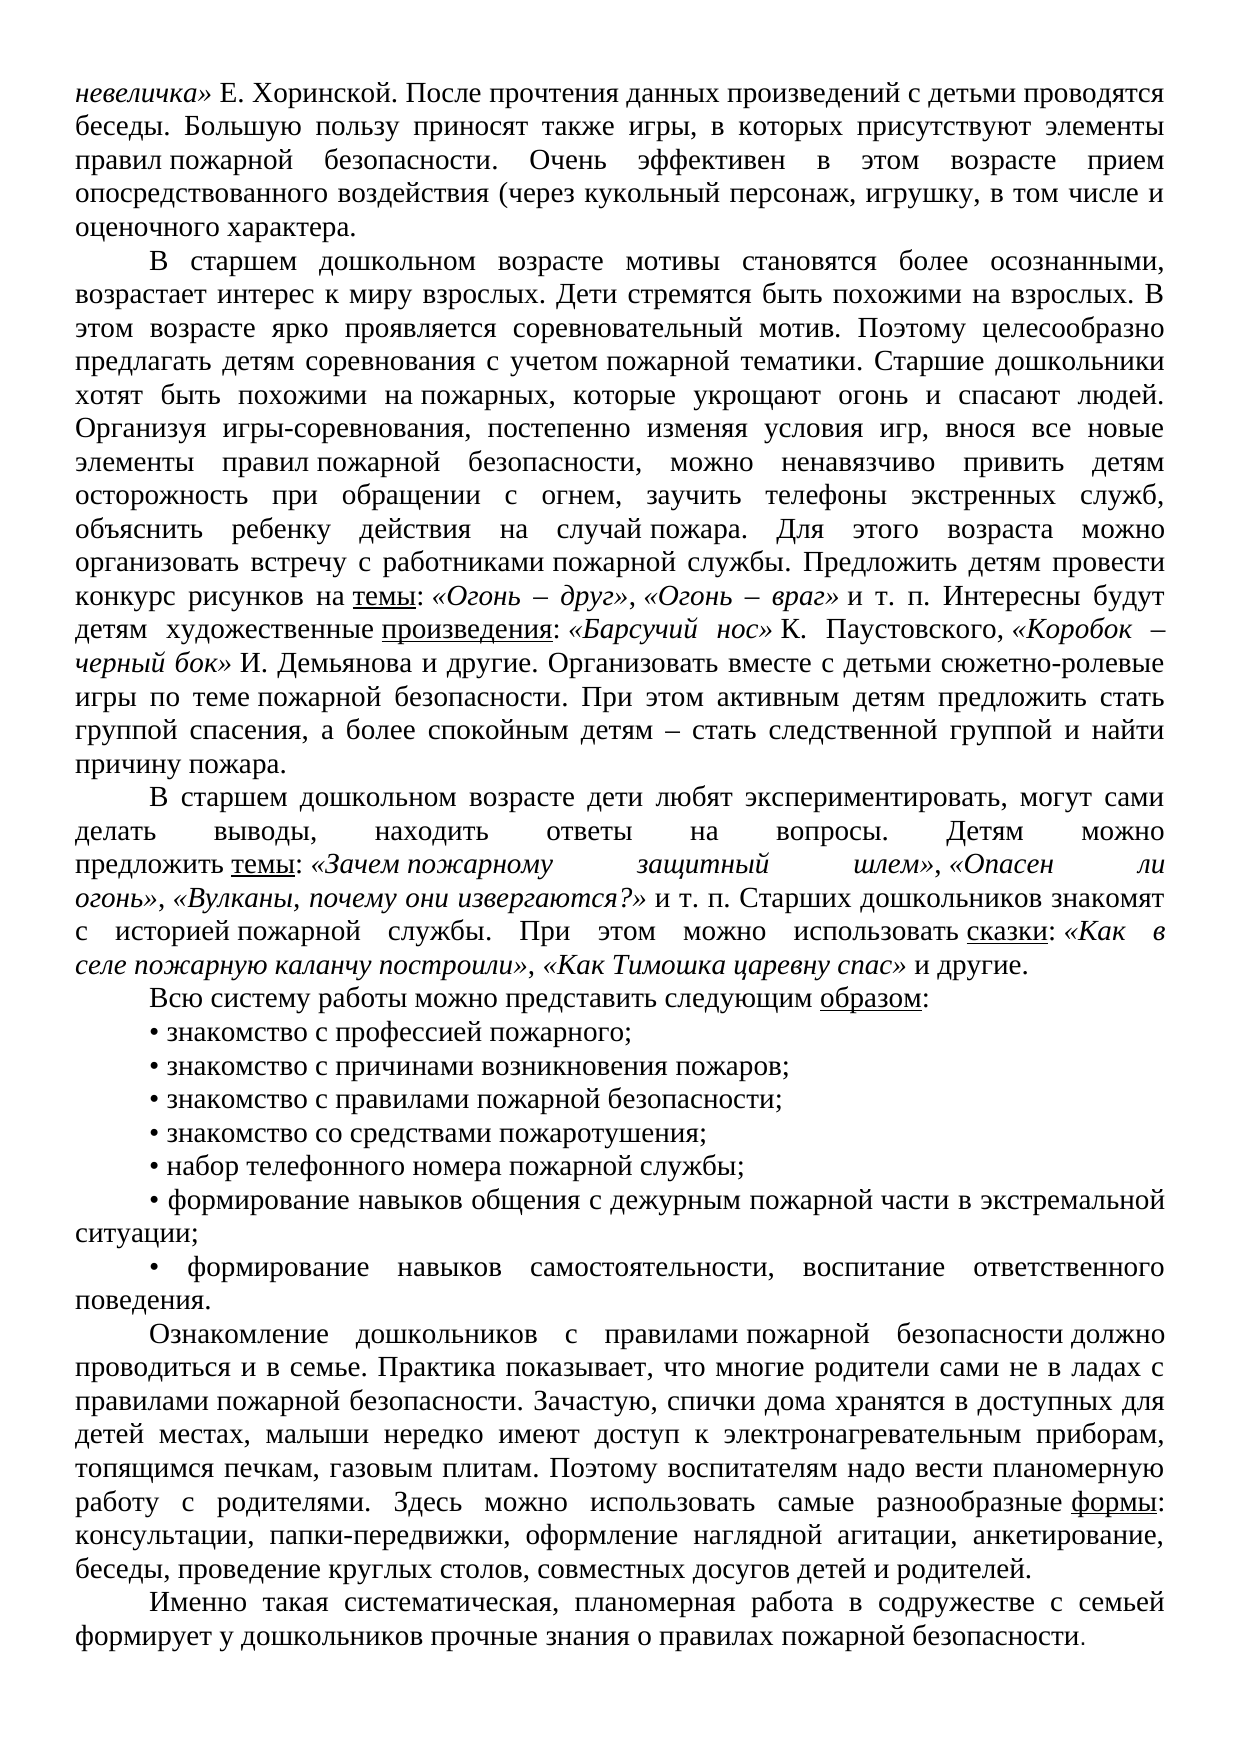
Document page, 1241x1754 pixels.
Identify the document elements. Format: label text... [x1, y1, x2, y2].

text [75, 75, 1165, 243]
text • знакомство с профессией пожарного; [75, 1014, 1165, 1048]
text • формирование навыков самостоятельности, воспитание ответственного поведения. [75, 1249, 1165, 1316]
text • знакомство со средствами пожаротушения; [75, 1115, 1165, 1148]
text В старшем дошкольном возрасте мотивы становятся более осознанными, возрастает интерес к миру взрослых. Дети стремятся быть похожими на взрослых. В этом возрасте ярко проявляется соревновательный мотив. Поэтому целесообразно предлагать детям соревнования с учетом пожарной тематики. Старшие дошкольники хотят быть похожими на пожарных, которые укрощают огонь и спасают людей. Организуя игры-соревнования, постепенно изменяя условия игр, внося все новые элементы правил пожарной безопасности, можно ненавязчиво привить детям осторожность при обращении с огнем, заучить телефоны экстренных служб, объяснить ребенку действия на случай пожара. Для этого возраста можно организовать встречу с работниками пожарной службы. Предложить детям провести конкурс рисунков на темы: «Огонь – друг», «Огонь – враг» и т. п. Интересны будут детям художественные произведения: «Барсучий нос» К. Паустовского, «Коробок – черный бок» И. Демьянова и другие. Организовать вместе с детьми сюжетно-ролевые игры по теме пожарной безопасности. При этом активным детям предложить стать группой спасения, а более спокойным детям – стать следственной группой и найти причину пожара. [75, 243, 1165, 779]
text • формирование навыков общения с дежурным пожарной части в экстремальной ситуации; [75, 1182, 1165, 1249]
text В старшем дошкольном возрасте дети любят экспериментировать, могут сами делать выводы, находить ответы на вопросы. Детям можно предложить темы: «Зачем пожарному защитный шлем», «Опасен ли огонь», «Вулканы, почему они извергаются?» и т. п. Старших дошкольников знакомят с историей пожарной службы. При этом можно использовать сказки: «Как в селе пожарную каланчу построили», «Как Тимошка царевну спас» и другие. [75, 779, 1165, 981]
text Ознакомление дошкольников с правилами пожарной безопасности должно проводиться и в семье. Практика показывает, что многие родители сами не в ладах с правилами пожарной безопасности. Зачастую, спички дома хранятся в доступных для детей местах, малыши нередко имеют доступ к электронагревательным приборам, топящимся печкам, газовым плитам. Поэтому воспитателям надо вести планомерную работу с родителями. Здесь можно использовать самые разнообразные формы: консультации, папки-передвижки, оформление наглядной агитации, анкетирование, беседы, проведение круглых столов, совместных досугов детей и родителей. [75, 1316, 1165, 1584]
text • набор телефонного номера пожарной службы; [75, 1148, 1165, 1182]
text • знакомство с правилами пожарной безопасности; [75, 1081, 1165, 1115]
text • знакомство с причинами возникновения пожаров; [75, 1048, 1165, 1081]
text Всю систему работы можно представить следующим образом: [75, 981, 1165, 1014]
text Именно такая систематическая, планомерная работа в содружестве с семьей формирует у дошкольников прочные знания о правилах пожарной безопасности. [75, 1584, 1165, 1651]
